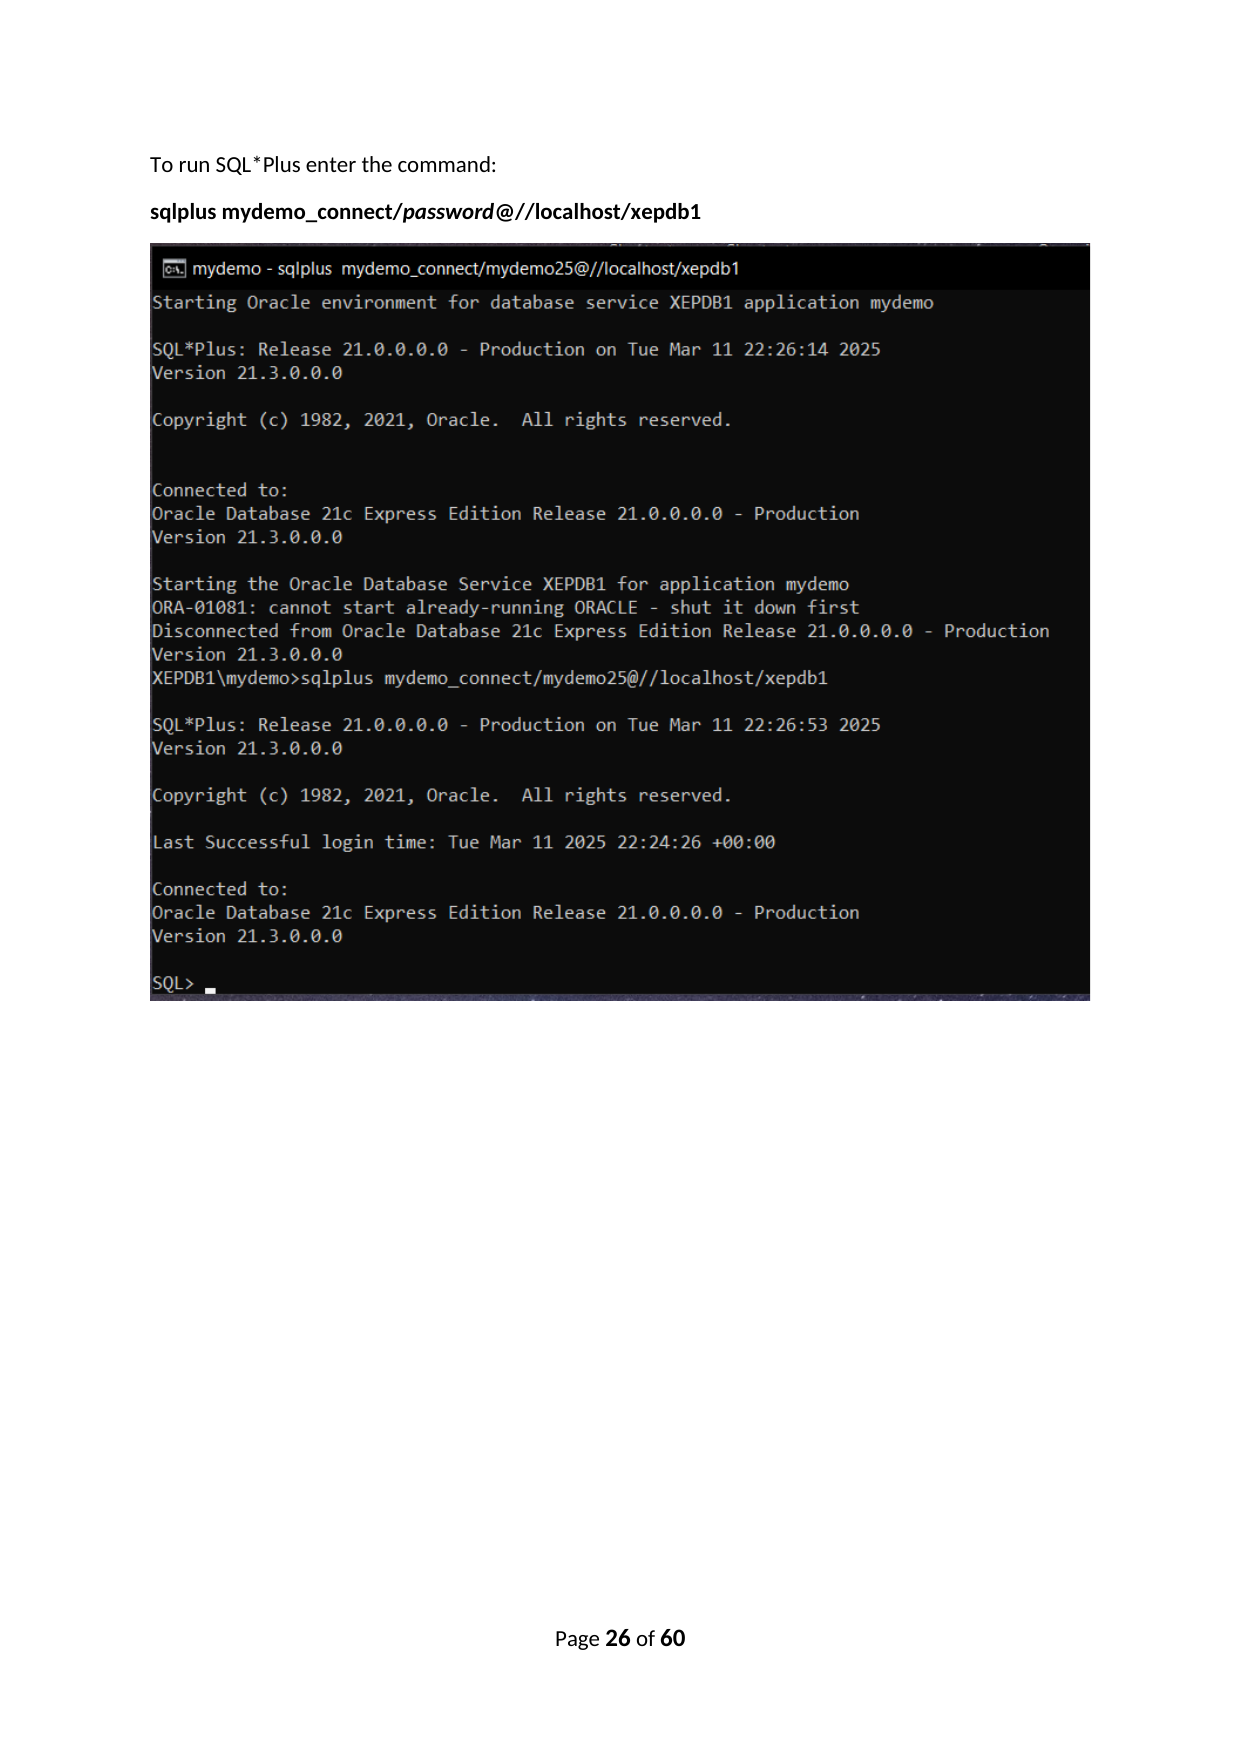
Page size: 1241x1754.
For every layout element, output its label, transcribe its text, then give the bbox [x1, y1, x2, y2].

text sqlplus mydemo_connect/password@//localhost/xepdb1 [150, 197, 1090, 225]
picture [150, 243, 1091, 1001]
text To run SQL*Plus enter the command: [150, 150, 1090, 178]
